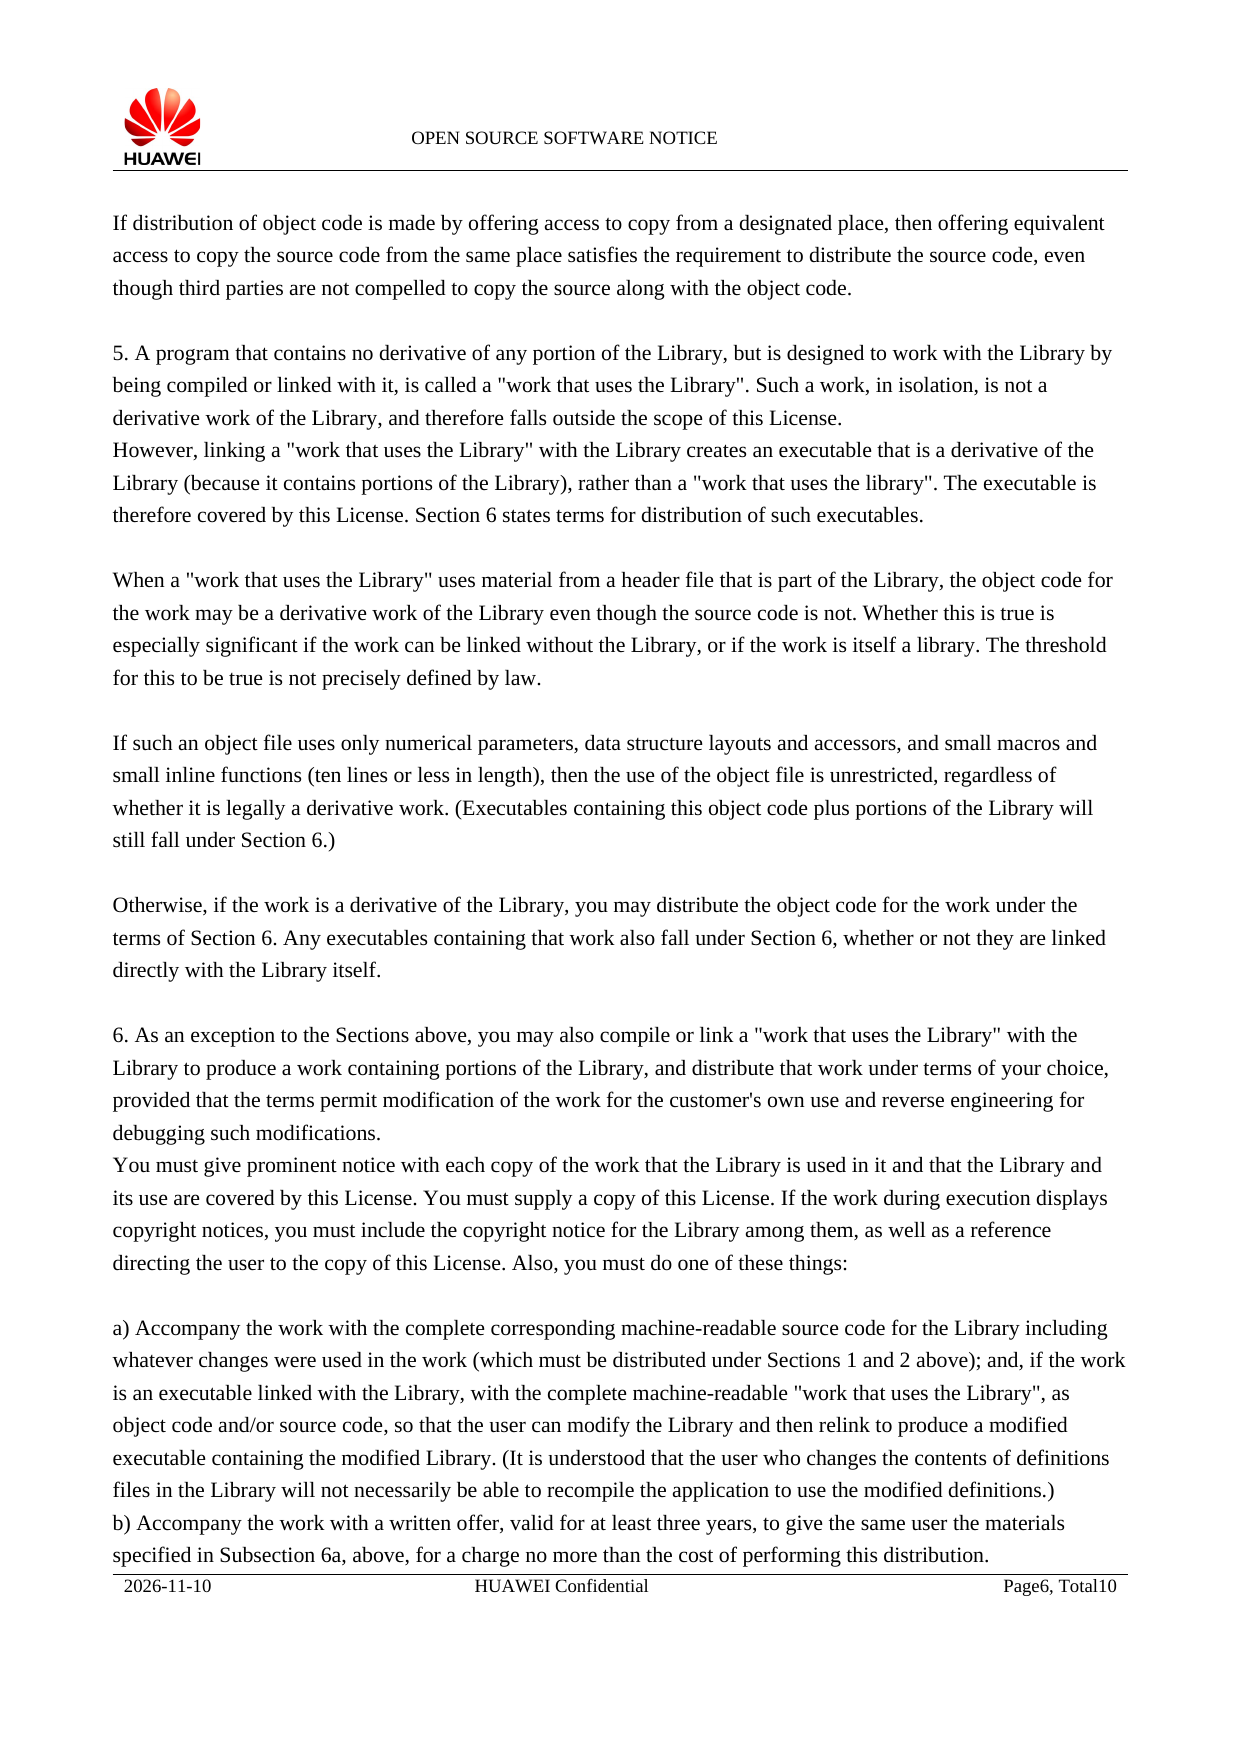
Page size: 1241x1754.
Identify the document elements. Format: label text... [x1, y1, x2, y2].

text However, linking a "work that uses the Library" with the Library creates an executable that is a derivative of the Library (because it contains portions of the Library), rather than a "work that uses the library". The executable is therefore covered by this License. Section 6 states terms for distribution of such executables. [112, 434, 1128, 531]
text 5. A program that contains no derivative of any portion of the Library, but is designed to work with the Library by being compiled or linked with it, is called a "work that uses the Library". Such a work, in isolation, is not a derivative work of the Library, and therefore falls outside the scope of this License. [112, 336, 1128, 434]
text a) Accompany the work with the complete corresponding machine-readable source code for the Library including whatever changes were used in the work (which must be distributed under Sections 1 and 2 above); and, if the work is an executable linked with the Library, with the complete machine-readable "work that uses the Library", as object code and/or source code, so that the user can modify the Library and then relink to produce a modified executable containing the modified Library. (It is understood that the user who changes the contents of definitions files in the Library will not necessarily be able to recompile the application to use the modified definitions.) [112, 1311, 1128, 1506]
text Otherwise, if the work is a derivative of the Library, you may distribute the object code for the work under the terms of Section 6. Any executables containing that work also fall under Section 6, whether or not they are linked directly with the Library itself. [112, 889, 1128, 986]
text You must give prominent notice with each copy of the work that the Library is used in it and that the Library and its use are covered by this License. You must supply a copy of this License. If the work during execution displays copyright notices, you must include the copyright notice for the Library among them, as well as a reference directing the user to the copy of this License. Also, you must do one of these things: [112, 1149, 1128, 1279]
text 6. As an exception to the Sections above, you may also compile or link a "work that uses the Library" with the Library to produce a work containing portions of the Library, and distribute that work under terms of your choice, provided that the terms permit modification of the work for the customer's own use and reverse engineering for debugging such modifications. [112, 1019, 1128, 1149]
text If distribution of object code is made by offering access to copy from a designated place, then offering equivalent access to copy the source code from the same place satisfies the requirement to distribute the source code, even though third parties are not compelled to copy the source along with the object code. [112, 206, 1128, 304]
text If such an object file uses only numerical parameters, data structure layouts and accessors, and small macros and small inline functions (ten lines or less in length), then the use of the object file is unrestricted, regardless of whether it is legally a derivative work. (Executables containing this object code plus portions of the Library will still fall under Section 6.) [112, 726, 1128, 856]
text b) Accompany the work with a written offer, valid for at least three years, to give the same user the materials specified in Subsection 6a, above, for a charge no more than the cost of performing this distribution. [112, 1506, 1128, 1571]
picture [124, 88, 201, 165]
text When a "work that uses the Library" uses material from a header file that is part of the Library, the object code for the work may be a derivative work of the Library even though the source code is not. Whether this is true is especially significant if the work can be linked without the Library, or if the work is itself a library. The threshold for this to be true is not precisely defined by law. [112, 564, 1128, 694]
